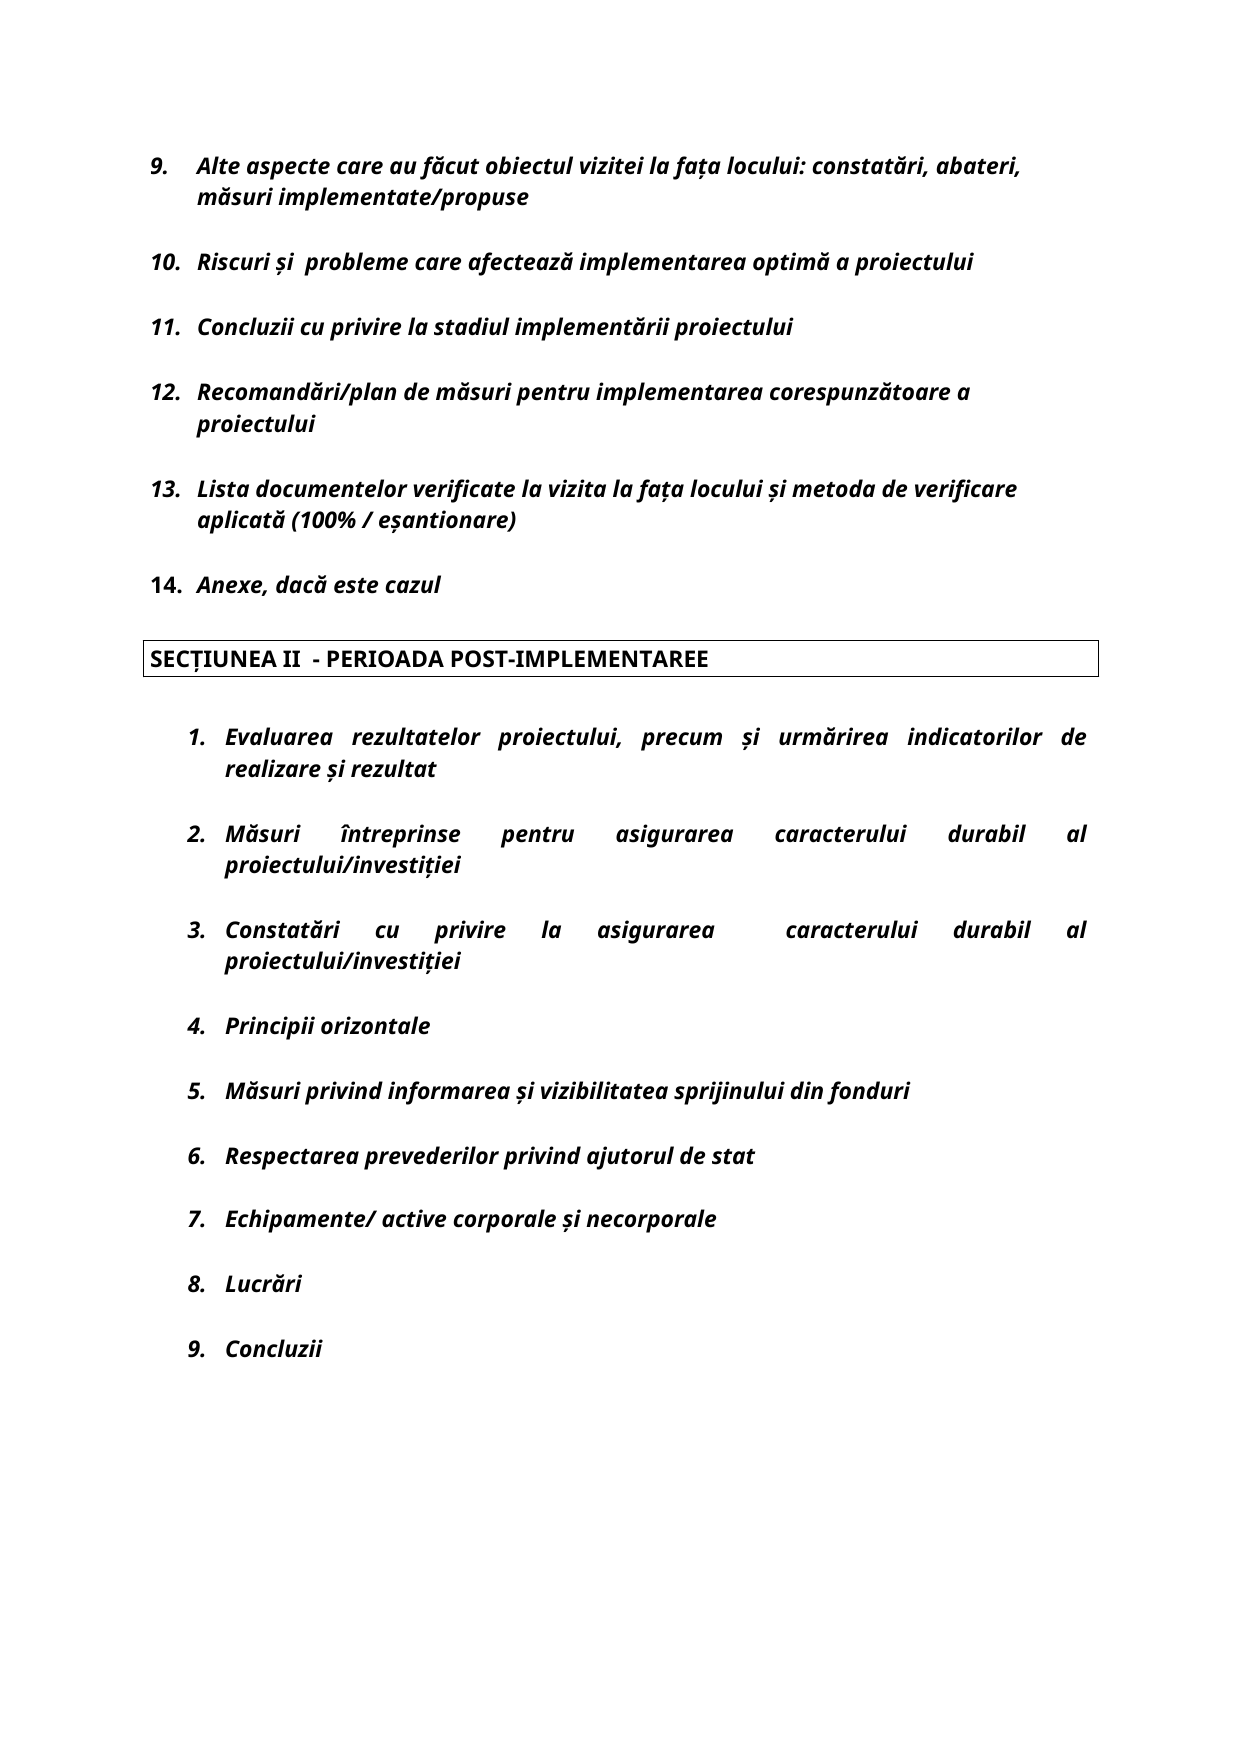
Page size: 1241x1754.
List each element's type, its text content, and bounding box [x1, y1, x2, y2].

list Lucrări [187, 1267, 1090, 1299]
text SECȚIUNEA II - PERIOADA POST-IMPLEMENTAREE [144, 641, 1098, 676]
list Constatări cu privire la asigurarea caracterului durabil al proiectului/investiției [187, 914, 1090, 976]
list Lista documentelor verificate la vizita la fața locului și metoda de verificare aplicată (100% / eșantionare) [150, 472, 1090, 535]
list Riscuri și probleme care afectează implementarea optimă a proiectului [150, 246, 1090, 277]
list Concluzii cu privire la stadiul implementării proiectului [150, 311, 1090, 342]
list Anexe, dacă este cazul [150, 569, 1090, 600]
list Principii orizontale [187, 1010, 1090, 1041]
list Măsuri privind informarea și vizibilitatea sprijinului din fonduri [187, 1075, 1090, 1106]
list Recomandări/plan de măsuri pentru implementarea corespunzătoare a proiectului [150, 376, 1090, 439]
list Măsuri întreprinse pentru asigurarea caracterului durabil al proiectului/investiției [187, 817, 1090, 880]
list Evaluarea rezultatelor proiectului, precum și urmărirea indicatorilor de realizare și rezultat [187, 721, 1090, 784]
list Respectarea prevederilor privind ajutorul de stat [187, 1140, 1090, 1171]
list Echipamente/ active corporale și necorporale [187, 1202, 1090, 1234]
list Concluzii [187, 1332, 1090, 1364]
list Alte aspecte care au făcut obiectul vizitei la fața locului: constatări, abateri, măsuri implementate/propuse [150, 150, 1090, 212]
